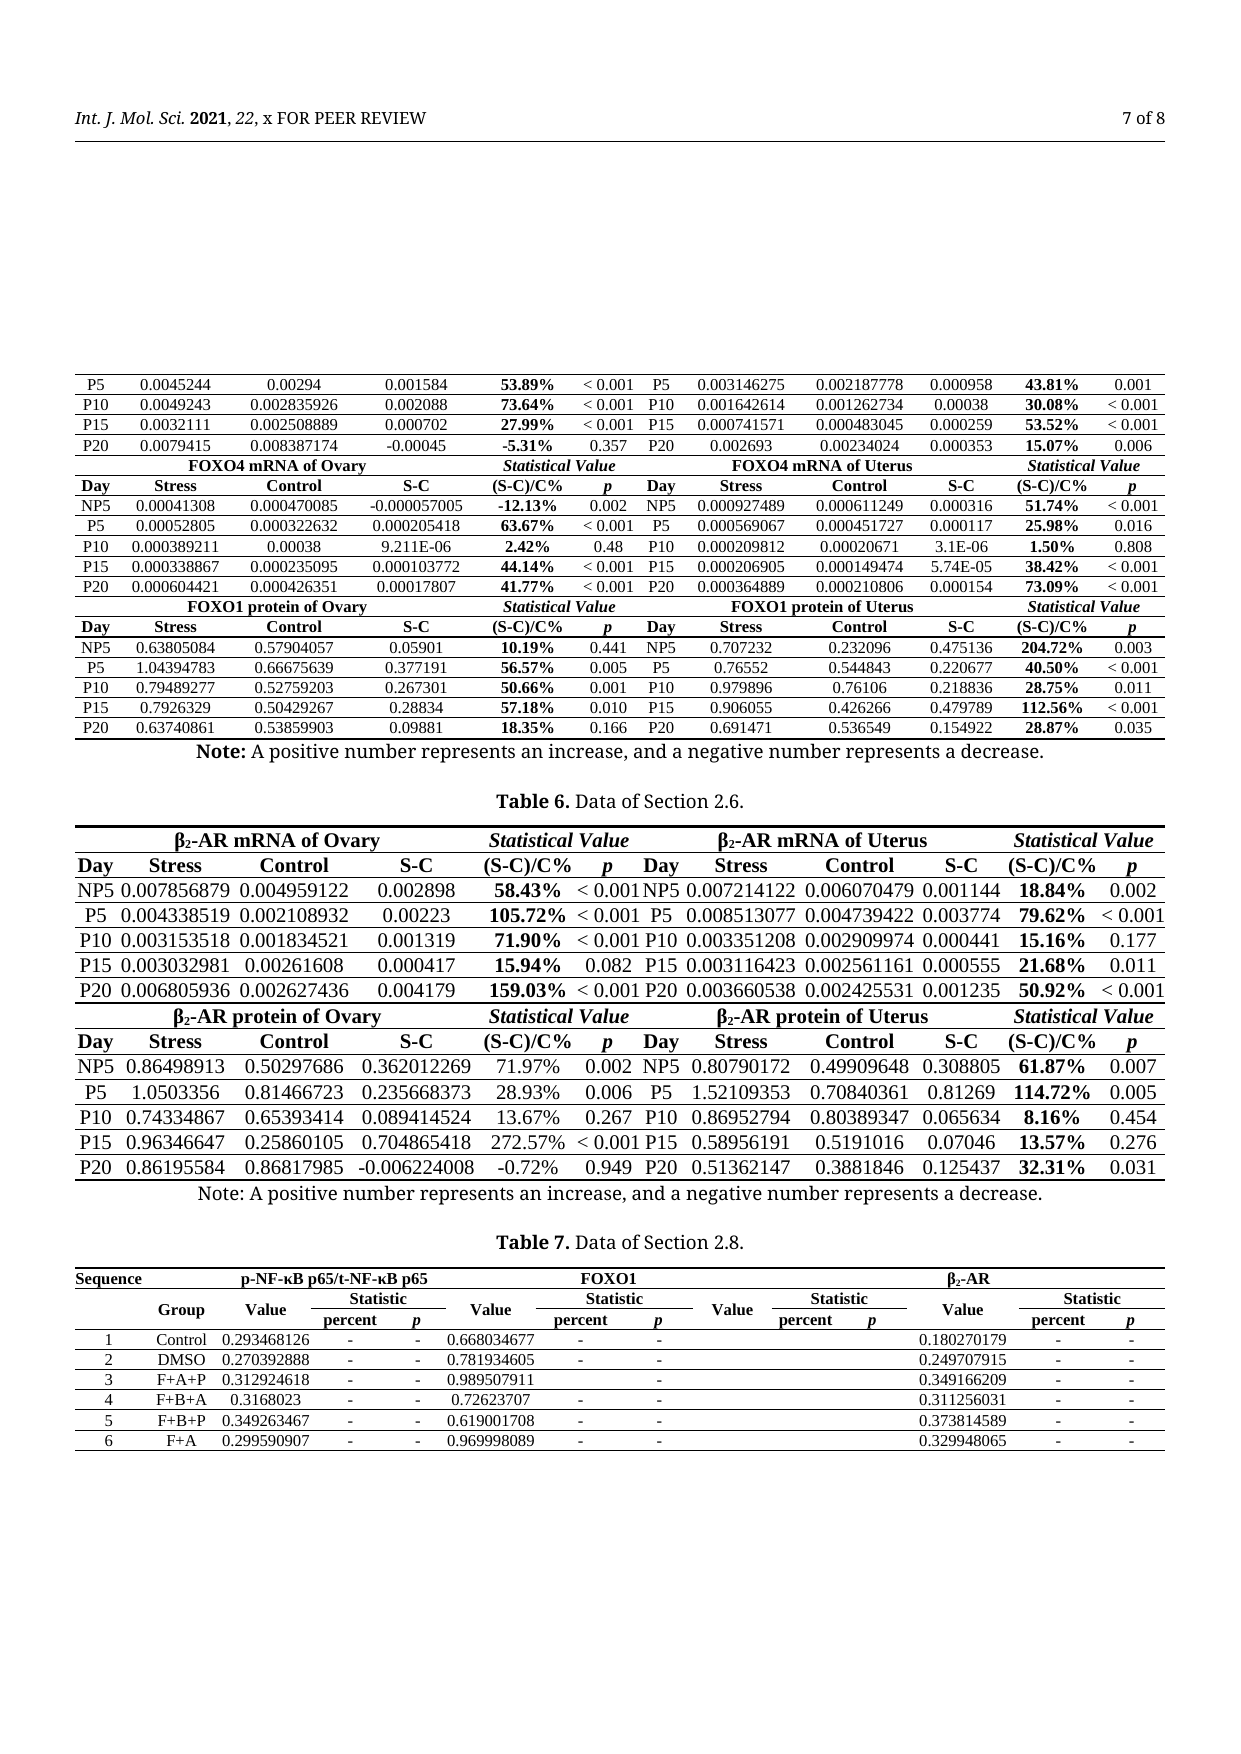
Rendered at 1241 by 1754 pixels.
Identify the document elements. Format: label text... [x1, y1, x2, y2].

table_cell 0.50429267 [235, 698, 353, 717]
table_cell 0.72623707 [446, 1390, 536, 1409]
table_cell 0.011 [1101, 953, 1165, 977]
table_cell P10 [75, 536, 116, 556]
table_cell 0.949 [576, 1155, 641, 1179]
table_cell < 0.001 [1101, 903, 1165, 927]
table_cell 0.125437 [919, 1155, 1004, 1179]
table_cell 0.006 [1101, 435, 1165, 454]
table_cell 105.72% [479, 903, 576, 927]
table_cell NP5 [75, 878, 116, 902]
table_cell 27.99% [479, 415, 576, 434]
table_cell 0.349166209 [907, 1370, 1019, 1389]
table_cell 73.09% [1004, 577, 1101, 596]
table_cell 0.000205418 [353, 516, 479, 535]
table_cell 0.441 [576, 638, 641, 657]
table_cell 13.57% [1004, 1130, 1101, 1154]
table_cell P15 [75, 698, 116, 717]
table_cell p [1101, 1029, 1165, 1053]
table_cell 0.016 [1101, 516, 1165, 535]
table_cell 0.479789 [919, 698, 1004, 717]
table_cell [693, 1431, 772, 1450]
table_cell 0.002 [576, 496, 641, 515]
table_cell 0.002898 [353, 878, 479, 902]
table_cell P20 [641, 978, 681, 1002]
table_cell 32.31% [1004, 1155, 1101, 1179]
table_cell 0.00234024 [800, 435, 919, 454]
table_header p-NF-κB p65/t-NF-κB p65 [223, 1269, 446, 1288]
table_cell Value [221, 1289, 311, 1328]
table_cell 0.177 [1101, 928, 1165, 952]
table_cell 0.668034677 [446, 1330, 536, 1349]
table_cell - [1098, 1410, 1165, 1429]
table_cell < 0.001 [576, 928, 641, 952]
table_cell 1.52109353 [681, 1080, 800, 1104]
table_cell Statistic [536, 1289, 693, 1308]
table_cell Stress [116, 476, 235, 495]
table_cell 1.0503356 [116, 1080, 235, 1104]
text Note: A positive number represents an increase, and a negative number represents a decrease. [119, 740, 1121, 764]
table_cell 0.86195584 [116, 1155, 235, 1179]
table_cell P15 [641, 698, 682, 717]
table_cell 0.006805936 [116, 978, 235, 1002]
table_cell S-C [919, 853, 1004, 877]
table_cell 0.003351208 [681, 928, 800, 952]
table_cell - [625, 1431, 693, 1450]
table_cell Day [75, 476, 116, 495]
table_cell 40.50% [1004, 658, 1101, 677]
table_cell 0.001319 [353, 928, 479, 952]
table_cell NP5 [641, 878, 681, 902]
table_cell Day [641, 853, 681, 877]
table_cell 58.43% [479, 878, 576, 902]
table_cell - [536, 1330, 625, 1349]
table_cell 0.63805084 [116, 638, 235, 657]
table_cell - [625, 1330, 693, 1349]
table_cell 0.000441 [919, 928, 1004, 952]
table_cell 2.42% [479, 536, 576, 556]
table_cell - [311, 1330, 389, 1349]
table_cell 0.003774 [919, 903, 1004, 927]
table_cell Control [235, 617, 353, 636]
table_cell 0.09881 [353, 718, 479, 737]
table_cell Statistical Value [1004, 456, 1165, 475]
table_cell P15 [75, 1130, 116, 1154]
table_cell 0.000154 [919, 577, 1004, 596]
table_cell < 0.001 [1101, 415, 1165, 434]
table_cell P15 [641, 953, 681, 977]
table_cell 0.0045244 [116, 375, 235, 394]
table_cell 0.235668373 [353, 1080, 479, 1104]
table_cell P10 [75, 1105, 116, 1129]
table_cell 0.619001708 [446, 1410, 536, 1429]
table_cell 0.267 [576, 1105, 641, 1129]
table_cell 28.93% [479, 1080, 576, 1104]
table_cell 0.249707915 [907, 1350, 1019, 1369]
table_cell (S-C)/C% [479, 476, 576, 495]
table_cell 0.000149474 [800, 557, 919, 576]
table_cell 0.002561161 [800, 953, 919, 977]
table_cell [772, 1390, 850, 1409]
table_cell 25.98% [1004, 516, 1101, 535]
table_cell Control [235, 1029, 353, 1053]
table_cell Control [800, 476, 919, 495]
table_cell 272.57% [479, 1130, 576, 1154]
table_cell (S-C)/C% [1004, 1029, 1101, 1053]
table_cell 0.3881846 [800, 1155, 919, 1179]
table_cell 0.65393414 [235, 1105, 353, 1129]
table_cell FOXO1 protein of Ovary [75, 597, 479, 616]
table_cell - [389, 1431, 446, 1450]
table_cell 0.906055 [682, 698, 800, 717]
table_cell 0.003660538 [681, 978, 800, 1002]
table_cell NP5 [75, 1055, 116, 1078]
table_cell p [839, 1309, 907, 1328]
table_cell - [389, 1330, 446, 1349]
table_cell 0.50297686 [235, 1055, 353, 1078]
table_cell P15 [641, 415, 682, 434]
table_cell 57.18% [479, 698, 576, 717]
table_cell < 0.001 [576, 1130, 641, 1154]
table_cell Control [800, 617, 919, 636]
table_cell Statistic [772, 1289, 907, 1308]
table_cell 114.72% [1004, 1080, 1101, 1104]
table_cell - [536, 1410, 625, 1429]
table_cell 0.276 [1101, 1130, 1165, 1154]
table_cell 0.00052805 [116, 516, 235, 535]
table_cell 0.007214122 [681, 878, 800, 902]
table_cell 0.000103772 [353, 557, 479, 576]
table_cell 0.000470085 [235, 496, 353, 515]
table_cell 0.299590907 [221, 1431, 311, 1450]
table_cell 0.065634 [919, 1105, 1004, 1129]
table_cell Control [235, 853, 353, 877]
table_cell 0.312924618 [221, 1370, 311, 1389]
table_cell 5.74E-05 [919, 557, 1004, 576]
table_cell p [576, 476, 641, 495]
table_cell 0.000389211 [116, 536, 235, 556]
table_cell Day [641, 476, 682, 495]
table_cell 9.211E-06 [353, 536, 479, 556]
table_cell 1.04394783 [116, 658, 235, 677]
table_cell P5 [641, 903, 681, 927]
table_cell Statistical Value [479, 597, 641, 616]
table_cell 0.349263467 [221, 1410, 311, 1429]
table_cell -0.006224008 [353, 1155, 479, 1179]
table_cell 0.07046 [919, 1130, 1004, 1154]
table_cell 0.007 [1101, 1055, 1165, 1078]
table_cell P10 [641, 1105, 681, 1129]
table_cell P5 [75, 516, 116, 535]
table_cell -5.31% [479, 435, 576, 454]
table_cell 0.003153518 [116, 928, 235, 952]
table_cell P5 [641, 658, 682, 677]
table_cell 0.000611249 [800, 496, 919, 515]
table_cell 0.000451727 [800, 516, 919, 535]
table_cell 0.28834 [353, 698, 479, 717]
table_cell 0.0032111 [116, 415, 235, 434]
table_cell 0.707232 [682, 638, 800, 657]
table_cell 5 [75, 1410, 142, 1429]
table_cell 0.329948065 [907, 1431, 1019, 1450]
table_cell 0.001 [1101, 375, 1165, 394]
table_cell 0.00223 [353, 903, 479, 927]
table_cell P15 [75, 557, 116, 576]
table_cell [772, 1350, 850, 1369]
table_cell P5 [75, 1080, 116, 1104]
table_cell [75, 1289, 142, 1328]
table_cell 0.001 [576, 678, 641, 697]
table_cell 0.00041308 [116, 496, 235, 515]
table_cell Stress [681, 1029, 800, 1053]
table_cell Day [75, 617, 116, 636]
table_cell 0.426266 [800, 698, 919, 717]
table_cell 0.7926329 [116, 698, 235, 717]
table_cell [772, 1410, 850, 1429]
table_cell 0.000702 [353, 415, 479, 434]
table_cell Statistical Value [479, 456, 641, 475]
table_cell 0.00020671 [800, 536, 919, 556]
table_cell - [311, 1431, 389, 1450]
table_cell Stress [116, 617, 235, 636]
table_cell - [311, 1410, 389, 1429]
table_cell p [1101, 853, 1165, 877]
table_cell Stress [116, 1029, 235, 1053]
table_cell S-C [353, 1029, 479, 1053]
table_cell 0.81466723 [235, 1080, 353, 1104]
table_cell 0.66675639 [235, 658, 353, 677]
table_cell 51.74% [1004, 496, 1101, 515]
table_cell Day [75, 853, 116, 877]
table_cell 2 [75, 1350, 142, 1369]
table_cell 0.003116423 [681, 953, 800, 977]
table_cell S-C [353, 617, 479, 636]
table_cell 56.57% [479, 658, 576, 677]
table_cell 71.97% [479, 1055, 576, 1078]
table_cell 0.377191 [353, 658, 479, 677]
table_cell P5 [641, 375, 682, 394]
table_cell 0.001834521 [235, 928, 353, 952]
table_cell P10 [641, 928, 681, 952]
table_cell 73.64% [479, 395, 576, 414]
table_cell 0.49909648 [800, 1055, 919, 1078]
table_cell -0.00045 [353, 435, 479, 454]
table_cell S-C [919, 617, 1004, 636]
table_cell 0.000210806 [800, 577, 919, 596]
table_cell 0.003 [1101, 638, 1165, 657]
table_cell 0.005 [1101, 1080, 1165, 1104]
table_cell - [1019, 1330, 1098, 1349]
table_cell [850, 1370, 907, 1389]
table_cell p [1101, 617, 1165, 636]
table_cell 10.19% [479, 638, 576, 657]
table_cell 0.293468126 [221, 1330, 311, 1349]
table_cell percent [772, 1309, 839, 1328]
table_cell 18.35% [479, 718, 576, 737]
table_cell 0.000322632 [235, 516, 353, 535]
table_cell 0.362012269 [353, 1055, 479, 1078]
table_cell p [1098, 1309, 1165, 1328]
table_cell 0.031 [1101, 1155, 1165, 1179]
table_cell 0.3168023 [221, 1390, 311, 1409]
table_cell p [625, 1309, 693, 1328]
table_cell 0.969998089 [446, 1431, 536, 1450]
table_cell 0.004739422 [800, 903, 919, 927]
table_cell p [576, 617, 641, 636]
table_cell < 0.001 [576, 395, 641, 414]
table_cell [850, 1390, 907, 1409]
table_cell Value [907, 1289, 1019, 1328]
table_cell 71.90% [479, 928, 576, 952]
table_cell < 0.001 [576, 415, 641, 434]
table_cell [772, 1330, 850, 1349]
table_cell -0.72% [479, 1155, 576, 1179]
table_cell 0.000316 [919, 496, 1004, 515]
table_cell - [1019, 1350, 1098, 1369]
table_cell S-C [919, 1029, 1004, 1053]
table_cell 0.475136 [919, 638, 1004, 657]
table_cell 15.16% [1004, 928, 1101, 952]
table_cell NP5 [641, 496, 682, 515]
table_cell 159.03% [479, 978, 576, 1002]
table_cell 0.001235 [919, 978, 1004, 1002]
table_cell 0.000117 [919, 516, 1004, 535]
table_cell [772, 1431, 850, 1450]
table_cell p [576, 853, 641, 877]
table_cell 6 [75, 1431, 142, 1450]
table_cell (S-C)/C% [479, 853, 576, 877]
table_cell 43.81% [1004, 375, 1101, 394]
table_cell - [1098, 1330, 1165, 1349]
table_cell 0.000555 [919, 953, 1004, 977]
table_cell 0.544843 [800, 658, 919, 677]
table_cell Value [446, 1289, 536, 1328]
table_cell [850, 1410, 907, 1429]
table_cell 0.002187778 [800, 375, 919, 394]
table_cell 61.87% [1004, 1055, 1101, 1078]
table_cell 13.67% [479, 1105, 576, 1129]
table_cell FOXO1 protein of Uterus [641, 597, 1004, 616]
table_cell 0.001262734 [800, 395, 919, 414]
table_cell - [389, 1410, 446, 1429]
table_cell 0.002108932 [235, 903, 353, 927]
table_cell NP5 [75, 496, 116, 515]
table_cell 0.000338867 [116, 557, 235, 576]
table_cell 0.154922 [919, 718, 1004, 737]
table_cell S-C [353, 853, 479, 877]
table_cell P5 [75, 375, 116, 394]
table_cell DMSO [142, 1350, 221, 1369]
table_cell Control [235, 476, 353, 495]
table_cell percent [536, 1309, 625, 1328]
table_cell F+B+A [142, 1390, 221, 1409]
table_cell 8.16% [1004, 1105, 1101, 1129]
table_cell 0.308805 [919, 1055, 1004, 1078]
table_cell Day [75, 1029, 116, 1053]
table_cell 0.781934605 [446, 1350, 536, 1369]
table_cell 0.808 [1101, 536, 1165, 556]
table_cell 0.008513077 [681, 903, 800, 927]
table_cell 0.166 [576, 718, 641, 737]
table_cell 63.67% [479, 516, 576, 535]
table_cell - [311, 1350, 389, 1369]
table_cell - [1019, 1370, 1098, 1389]
table_cell 0.002088 [353, 395, 479, 414]
table_cell 0.53859903 [235, 718, 353, 737]
table_cell P10 [641, 536, 682, 556]
table_cell P15 [641, 1130, 681, 1154]
table_cell - [1019, 1431, 1098, 1450]
table_cell 0.010 [576, 698, 641, 717]
table_cell - [625, 1410, 693, 1429]
table_cell 0.002627436 [235, 978, 353, 1002]
table_cell 204.72% [1004, 638, 1101, 657]
table_cell percent [1019, 1309, 1098, 1328]
table_cell 0.80790172 [681, 1055, 800, 1078]
table_cell [536, 1370, 625, 1389]
table_cell P15 [75, 953, 116, 977]
table_cell - [625, 1390, 693, 1409]
table_cell 0.000364889 [682, 577, 800, 596]
table_cell F+B+P [142, 1410, 221, 1429]
table_header Statistical Value [1004, 828, 1165, 852]
table_cell 0.74334867 [116, 1105, 235, 1129]
table_cell 0.5191016 [800, 1130, 919, 1154]
table_cell P20 [75, 718, 116, 737]
table_cell -12.13% [479, 496, 576, 515]
table_cell - [536, 1350, 625, 1369]
table_cell 0.218836 [919, 678, 1004, 697]
table_cell 0.002 [576, 1055, 641, 1078]
table_cell 3 [75, 1370, 142, 1389]
table_cell 0.270392888 [221, 1350, 311, 1369]
table_cell 50.66% [479, 678, 576, 697]
table_cell 0.220677 [919, 658, 1004, 677]
table_cell 0.000426351 [235, 577, 353, 596]
table_cell - [1098, 1370, 1165, 1389]
table_cell Statistical Value [1004, 597, 1165, 616]
table_cell P5 [641, 1080, 681, 1104]
table_cell - [389, 1370, 446, 1389]
table_cell P5 [641, 516, 682, 535]
table_cell - [1098, 1431, 1165, 1450]
table_cell < 0.001 [1101, 395, 1165, 414]
table_cell 0.96346647 [116, 1130, 235, 1154]
table_cell P15 [641, 557, 682, 576]
table_cell Stress [682, 476, 800, 495]
table_cell 0.001584 [353, 375, 479, 394]
table_cell 0.267301 [353, 678, 479, 697]
table_cell 0.000569067 [682, 516, 800, 535]
table_cell 0.004179 [353, 978, 479, 1002]
table_cell (S-C)/C% [1004, 853, 1101, 877]
table_cell P10 [75, 678, 116, 697]
table_cell 0.76552 [682, 658, 800, 677]
table_cell - [536, 1390, 625, 1409]
table_cell 0.00017807 [353, 577, 479, 596]
table_cell 0.089414524 [353, 1105, 479, 1129]
table_cell 0.000235095 [235, 557, 353, 576]
table_cell 0.691471 [682, 718, 800, 737]
table_cell P20 [641, 577, 682, 596]
table_cell [693, 1350, 772, 1369]
table_cell 0.57904057 [235, 638, 353, 657]
table_cell 0.979896 [682, 678, 800, 697]
table_cell [772, 1370, 850, 1389]
table_cell [850, 1431, 907, 1450]
table_cell Control [800, 1029, 919, 1053]
table_cell < 0.001 [1101, 577, 1165, 596]
table_cell P10 [75, 395, 116, 414]
table_cell 4 [75, 1390, 142, 1409]
table_cell 0.81269 [919, 1080, 1004, 1104]
table_cell Control [142, 1330, 221, 1349]
table_cell < 0.001 [1101, 658, 1165, 677]
table_cell 0.58956191 [681, 1130, 800, 1154]
table_cell 0.86817985 [235, 1155, 353, 1179]
table_cell Day [641, 617, 682, 636]
table_cell P20 [75, 978, 116, 1002]
table_cell [693, 1330, 772, 1349]
table_cell NP5 [75, 638, 116, 657]
table_cell 0.001144 [919, 878, 1004, 902]
table_cell (S-C)/C% [479, 1029, 576, 1053]
table_cell Group [142, 1289, 221, 1328]
table_cell - [311, 1370, 389, 1389]
table_cell - [625, 1370, 693, 1389]
table_cell p [389, 1309, 446, 1328]
table_cell 0.000209812 [682, 536, 800, 556]
table_cell 0.004338519 [116, 903, 235, 927]
table_cell 0.001642614 [682, 395, 800, 414]
table_cell - [625, 1350, 693, 1369]
table_cell < 0.001 [576, 577, 641, 596]
table_cell 0.70840361 [800, 1080, 919, 1104]
table_header β2-AR mRNA of Ovary [75, 828, 479, 852]
table_cell 0.0079415 [116, 435, 235, 454]
table_cell p [1101, 476, 1165, 495]
table_cell P10 [641, 395, 682, 414]
table_cell < 0.001 [576, 516, 641, 535]
table_cell 0.000353 [919, 435, 1004, 454]
table_cell 0.00038 [235, 536, 353, 556]
table_cell 0.002693 [682, 435, 800, 454]
table_cell P5 [75, 658, 116, 677]
table_cell 0.536549 [800, 718, 919, 737]
table_cell (S-C)/C% [1004, 617, 1101, 636]
table_cell 0.311256031 [907, 1390, 1019, 1409]
text Table 6. Data of Section 2.6. [119, 789, 1121, 813]
table_cell - [311, 1390, 389, 1409]
table_cell 0.007856879 [116, 878, 235, 902]
table_cell 0.25860105 [235, 1130, 353, 1154]
table_cell 0.80389347 [800, 1105, 919, 1129]
table_cell 0.002508889 [235, 415, 353, 434]
table_cell 28.75% [1004, 678, 1101, 697]
table_cell 0.373814589 [907, 1410, 1019, 1429]
table_header [142, 1269, 223, 1288]
table_cell 0.000417 [353, 953, 479, 977]
table_cell - [1019, 1410, 1098, 1429]
table_cell - [389, 1350, 446, 1369]
table_cell β2-AR protein of Ovary [75, 1004, 479, 1028]
table_cell 0.002425531 [800, 978, 919, 1002]
table_cell 0.51362147 [681, 1155, 800, 1179]
table_cell P20 [75, 435, 116, 454]
table_cell 44.14% [479, 557, 576, 576]
table_cell β2-AR protein of Uterus [641, 1004, 1004, 1028]
table_cell 0.006070479 [800, 878, 919, 902]
table_header β2-AR mRNA of Uterus [641, 828, 1004, 852]
table_cell 0.035 [1101, 718, 1165, 737]
table_cell < 0.001 [1101, 557, 1165, 576]
table_cell 0.008387174 [235, 435, 353, 454]
table_cell P15 [75, 415, 116, 434]
table_cell 0.000958 [919, 375, 1004, 394]
table_cell < 0.001 [1101, 698, 1165, 717]
table_cell 38.42% [1004, 557, 1101, 576]
table_cell - [1019, 1390, 1098, 1409]
table_cell 3.1E-06 [919, 536, 1004, 556]
table_cell 0.86952794 [681, 1105, 800, 1129]
table_cell 0.180270179 [907, 1330, 1019, 1349]
table_cell [693, 1390, 772, 1409]
table_cell - [536, 1431, 625, 1450]
table_cell F+A [142, 1431, 221, 1450]
table_cell 0.357 [576, 435, 641, 454]
table_cell [850, 1330, 907, 1349]
table_cell < 0.001 [576, 557, 641, 576]
table_cell 0.005 [576, 658, 641, 677]
table_cell P10 [75, 928, 116, 952]
table_cell Stress [682, 617, 800, 636]
table_cell Control [800, 853, 919, 877]
table_cell -0.000057005 [353, 496, 479, 515]
table_cell (S-C)/C% [479, 617, 576, 636]
table_cell 0.000483045 [800, 415, 919, 434]
table_cell < 0.001 [576, 978, 641, 1002]
table_cell 0.082 [576, 953, 641, 977]
table_cell P20 [641, 1155, 681, 1179]
table_cell 0.0049243 [116, 395, 235, 414]
text Table 7. Data of Section 2.8. [119, 1230, 1121, 1254]
table_cell S-C [353, 476, 479, 495]
table_cell 15.07% [1004, 435, 1101, 454]
table_cell P5 [75, 903, 116, 927]
table_cell 0.011 [1101, 678, 1165, 697]
table_cell P10 [641, 678, 682, 697]
table_cell Statistical Value [479, 1004, 641, 1028]
table_cell 0.63740861 [116, 718, 235, 737]
table_cell 0.003146275 [682, 375, 800, 394]
table_cell 0.989507911 [446, 1370, 536, 1389]
table_cell 0.000604421 [116, 577, 235, 596]
table_cell < 0.001 [576, 903, 641, 927]
table_header Statistical Value [479, 828, 641, 852]
table_cell - [1098, 1390, 1165, 1409]
table_cell 0.00294 [235, 375, 353, 394]
table_header Sequence [75, 1269, 142, 1288]
table_cell 112.56% [1004, 698, 1101, 717]
table_cell 0.002835926 [235, 395, 353, 414]
table_cell 1.50% [1004, 536, 1101, 556]
table_cell [693, 1410, 772, 1429]
table_cell < 0.001 [576, 878, 641, 902]
table_cell percent [311, 1309, 389, 1328]
table_cell F+A+P [142, 1370, 221, 1389]
table_cell 1 [75, 1330, 142, 1349]
table_cell 0.002 [1101, 878, 1165, 902]
table_cell 0.79489277 [116, 678, 235, 697]
table_cell Statistical Value [1004, 1004, 1165, 1028]
table_cell 0.000927489 [682, 496, 800, 515]
table_cell 15.94% [479, 953, 576, 977]
table_cell [693, 1370, 772, 1389]
table_cell (S-C)/C% [1004, 476, 1101, 495]
table_cell 0.000741571 [682, 415, 800, 434]
table_cell P20 [75, 577, 116, 596]
table_cell 0.704865418 [353, 1130, 479, 1154]
table_cell 0.48 [576, 536, 641, 556]
table_cell NP5 [641, 1055, 681, 1078]
table_cell < 0.001 [1101, 978, 1165, 1002]
table_cell Stress [681, 853, 800, 877]
table_cell 21.68% [1004, 953, 1101, 977]
text Note: A positive number represents an increase, and a negative number represents a decrease. [119, 1181, 1121, 1205]
table_cell 0.004959122 [235, 878, 353, 902]
table_cell 79.62% [1004, 903, 1101, 927]
table_cell 53.52% [1004, 415, 1101, 434]
table_cell FOXO4 mRNA of Uterus [641, 456, 1004, 475]
table_cell NP5 [641, 638, 682, 657]
table_cell 30.08% [1004, 395, 1101, 414]
table_cell 0.00038 [919, 395, 1004, 414]
table_cell 41.77% [479, 577, 576, 596]
table_cell p [576, 1029, 641, 1053]
table_cell 0.003032981 [116, 953, 235, 977]
table_cell 0.000206905 [682, 557, 800, 576]
table_cell P20 [641, 718, 682, 737]
table_cell 0.232096 [800, 638, 919, 657]
table_cell 18.84% [1004, 878, 1101, 902]
table_cell < 0.001 [576, 375, 641, 394]
table_cell 0.454 [1101, 1105, 1165, 1129]
table_cell 50.92% [1004, 978, 1101, 1002]
table_cell [850, 1350, 907, 1369]
table_cell 0.86498913 [116, 1055, 235, 1078]
table_cell S-C [919, 476, 1004, 495]
table_cell 0.002909974 [800, 928, 919, 952]
table_cell 0.05901 [353, 638, 479, 657]
table_cell 0.000259 [919, 415, 1004, 434]
table_cell Statistic [311, 1289, 446, 1308]
table_cell Value [693, 1289, 772, 1328]
table_cell 0.76106 [800, 678, 919, 697]
table_cell < 0.001 [1101, 496, 1165, 515]
table_cell P20 [641, 435, 682, 454]
table_cell 28.87% [1004, 718, 1101, 737]
table_cell - [1098, 1350, 1165, 1369]
table_cell P20 [75, 1155, 116, 1179]
table_cell 0.00261608 [235, 953, 353, 977]
table_cell Day [641, 1029, 681, 1053]
table_cell 0.006 [576, 1080, 641, 1104]
table_cell Stress [116, 853, 235, 877]
table_cell 0.52759203 [235, 678, 353, 697]
table_cell - [389, 1390, 446, 1409]
table_header β2-AR [772, 1269, 1165, 1288]
table_header FOXO1 [446, 1269, 772, 1288]
table_cell FOXO4 mRNA of Ovary [75, 456, 479, 475]
table_cell 53.89% [479, 375, 576, 394]
table_cell Statistic [1019, 1289, 1165, 1308]
